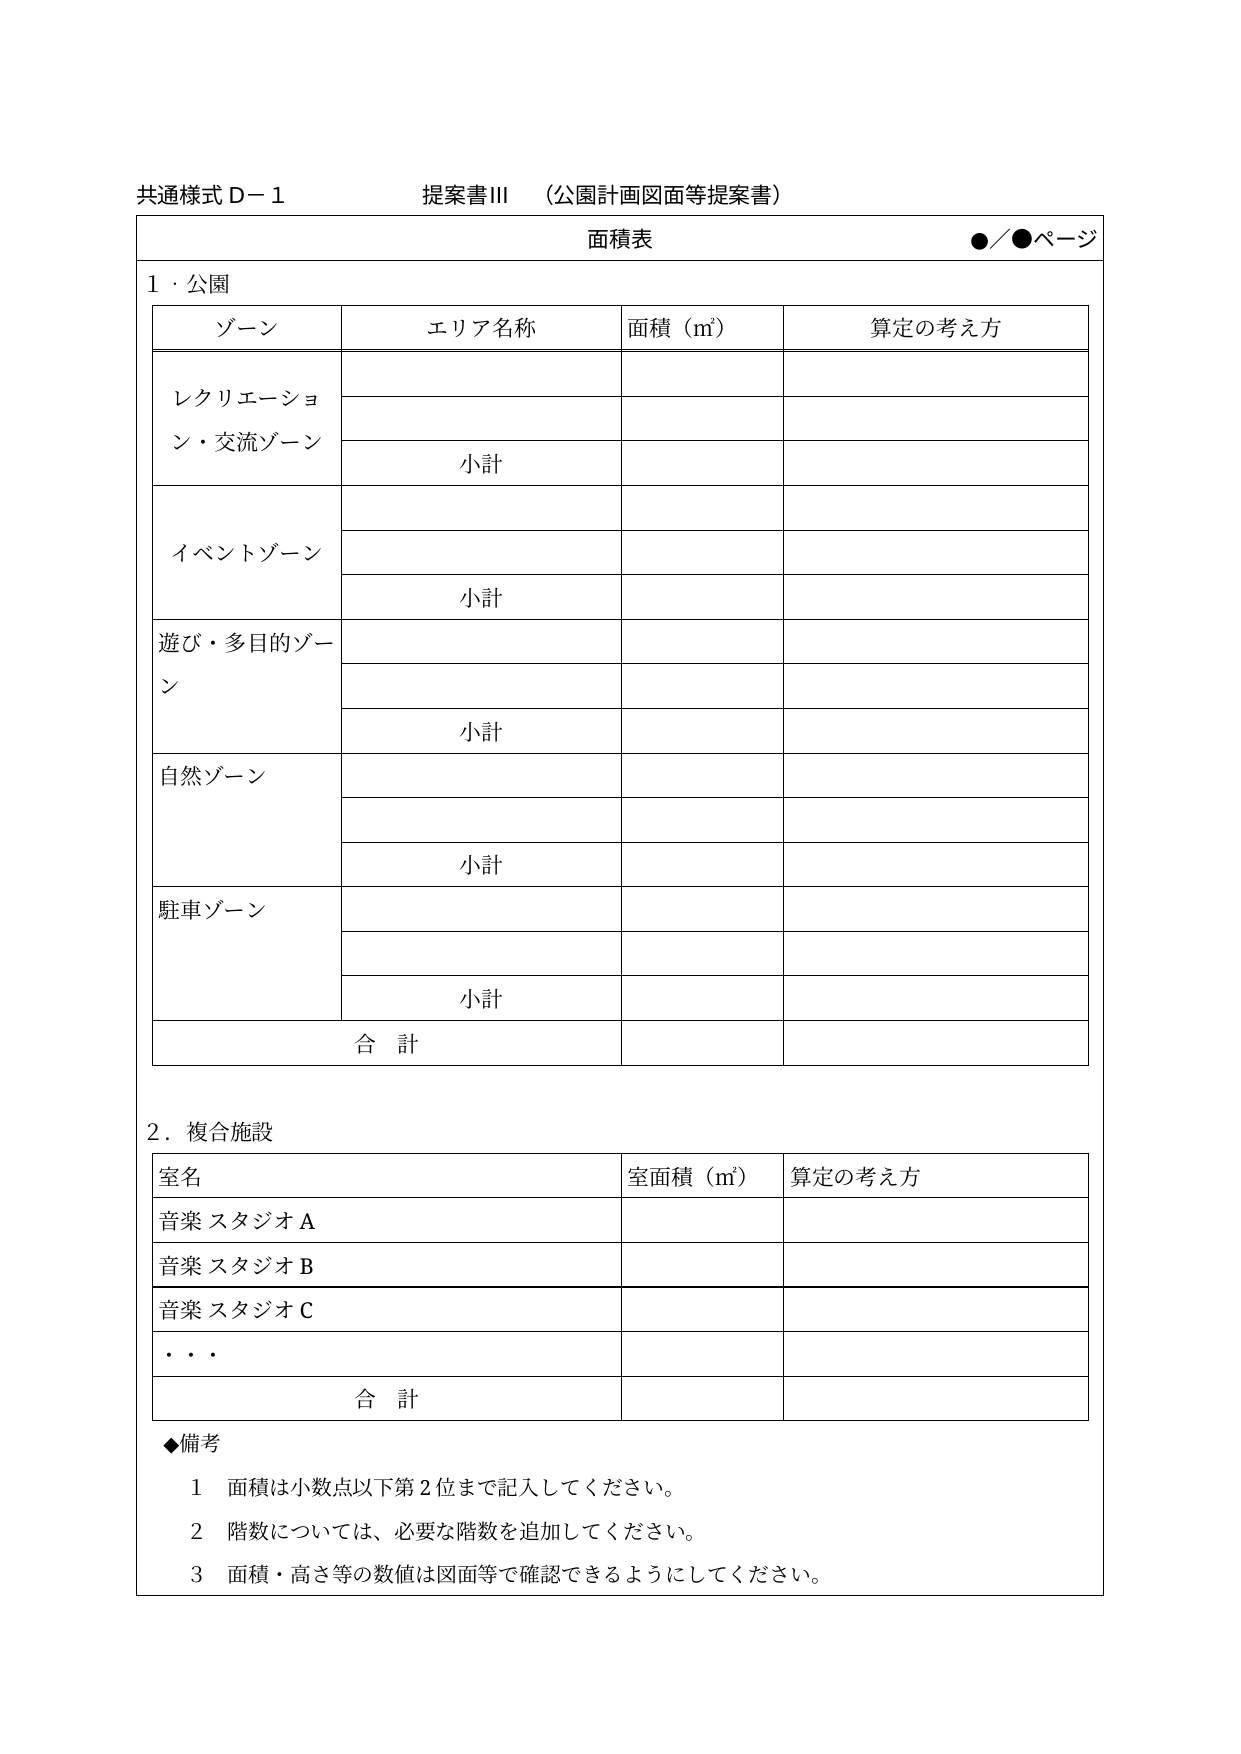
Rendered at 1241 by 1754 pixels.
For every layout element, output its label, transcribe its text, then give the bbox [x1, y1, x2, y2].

table_header [137, 216, 459, 260]
table_header 面積表 [459, 216, 781, 260]
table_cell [137, 261, 1103, 1595]
table_header ●／●ページ [781, 216, 1103, 260]
text 共通様式 Ⅾ－１ 提案書Ⅲ （公園計画図面等提案書） [136, 172, 1104, 215]
